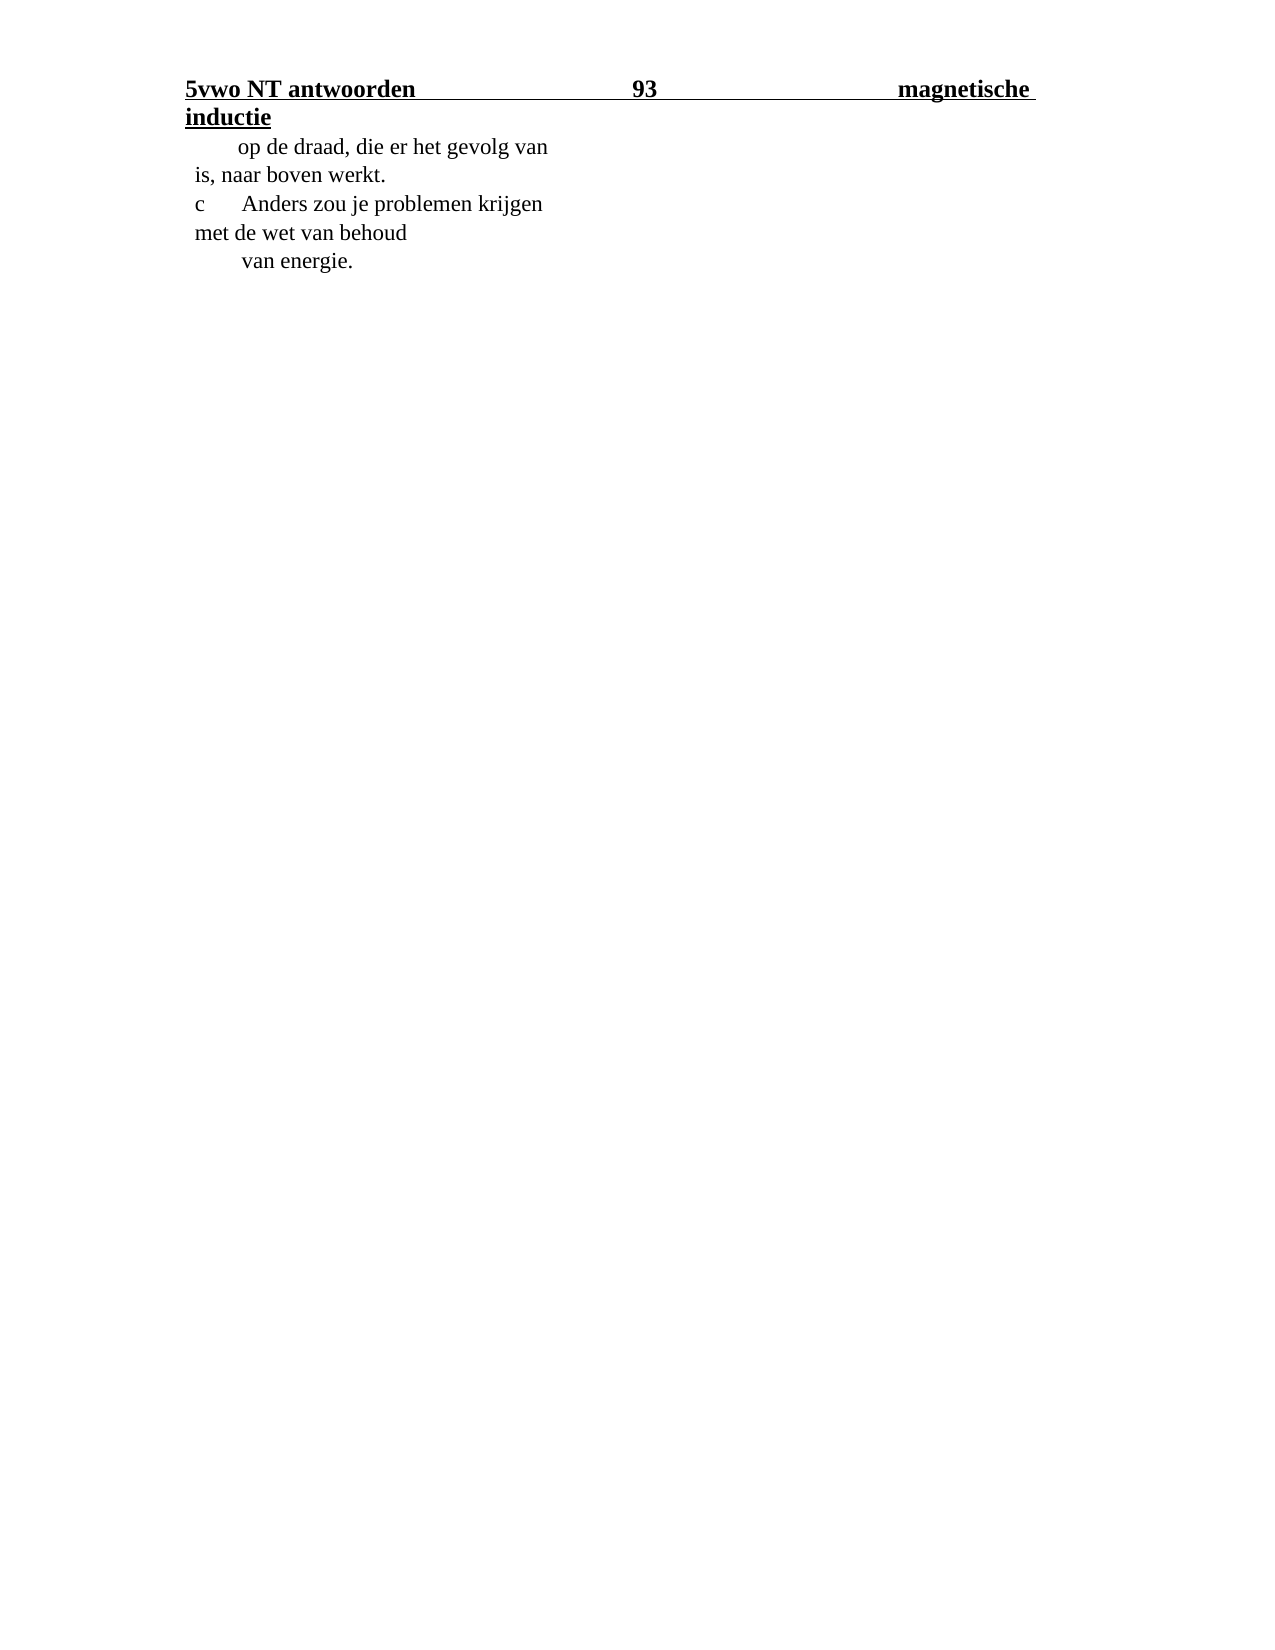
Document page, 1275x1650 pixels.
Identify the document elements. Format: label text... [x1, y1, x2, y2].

text op de draad, die er het gevolg van is, naar boven werkt. c Anders zou je problemen krijgen met de wet van behoud van energie. [194, 131, 558, 274]
